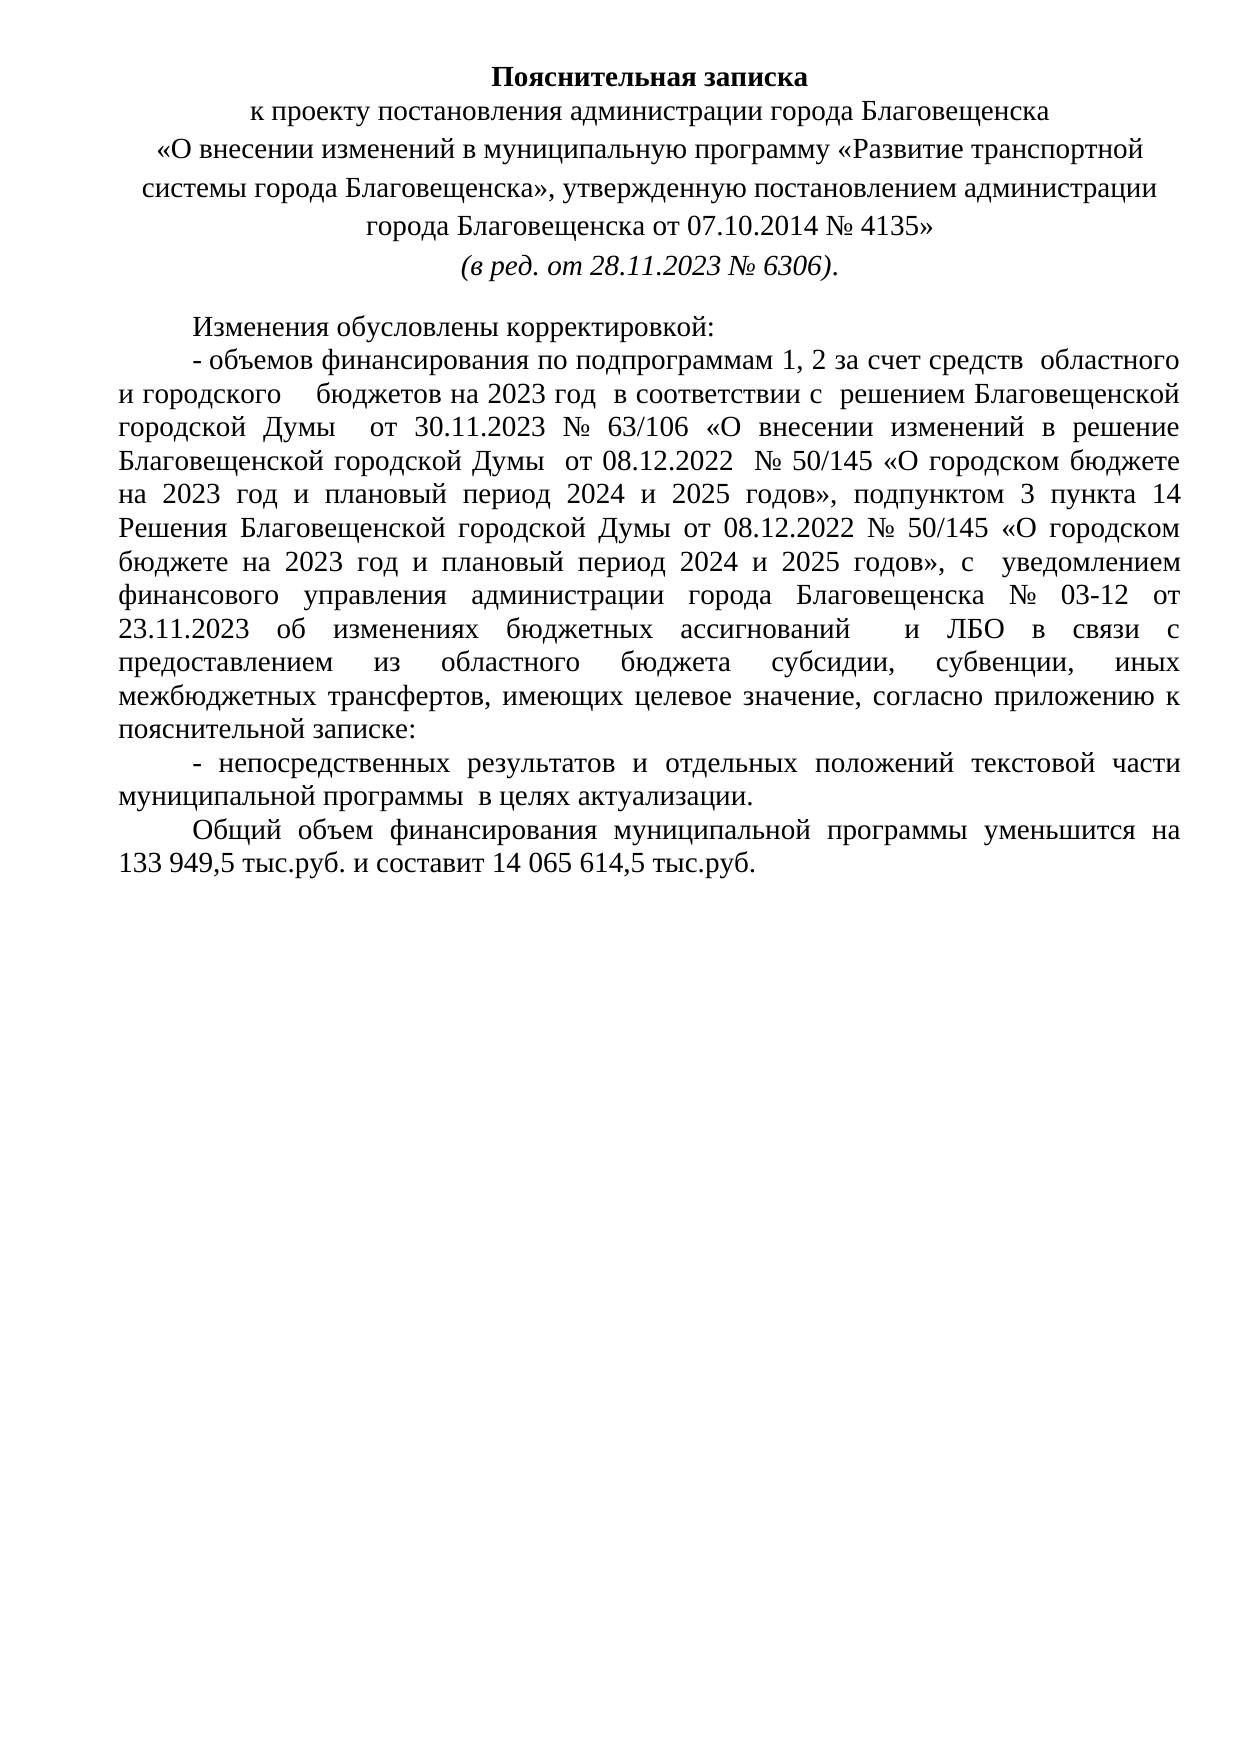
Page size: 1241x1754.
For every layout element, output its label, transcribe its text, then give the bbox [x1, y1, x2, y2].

text Общий объем финансирования муниципальной программы уменьшится на 133 949,5 тыс.руб. и составит 14 065 614,5 тыс.руб. [118, 812, 1181, 879]
text к проекту постановления администрации города Благовещенска «О внесении изменений в муниципальную программу «Развитие транспортной системы города Благовещенска», утвержденную постановлением администрации города Благовещенска от 07.10.2014 № 4135» (в ред. от 28.11.2023 № 6306). [112, 93, 1187, 283]
text - непосредственных результатов и отдельных положений текстовой части муниципальной программы в целях актуализации. [118, 745, 1181, 812]
text Пояснительная записка [118, 59, 1181, 93]
text - объемов финансирования по подпрограммам 1, 2 за счет средств областного и городского бюджетов на 2023 год в соответствии с решением Благовещенской городской Думы от 30.11.2023 № 63/106 «О внесении изменений в решение Благовещенской городской Думы от 08.12.2022 № 50/145 «О городском бюджете на 2023 год и плановый период 2024 и 2025 годов», подпунктом 3 пункта 14 Решения Благовещенской городской Думы от 08.12.2022 № 50/145 «О городском бюджете на 2023 год и плановый период 2024 и 2025 годов», с уведомлением финансового управления администрации города Благовещенска № 03-12 от 23.11.2023 об изменениях бюджетных ассигнований и ЛБО в связи с предоставлением из областного бюджета субсидии, субвенции, иных межбюджетных трансфертов, имеющих целевое значение, согласно приложению к пояснительной записке: [118, 342, 1181, 745]
text Изменения обусловлены корректировкой: [118, 309, 1181, 342]
